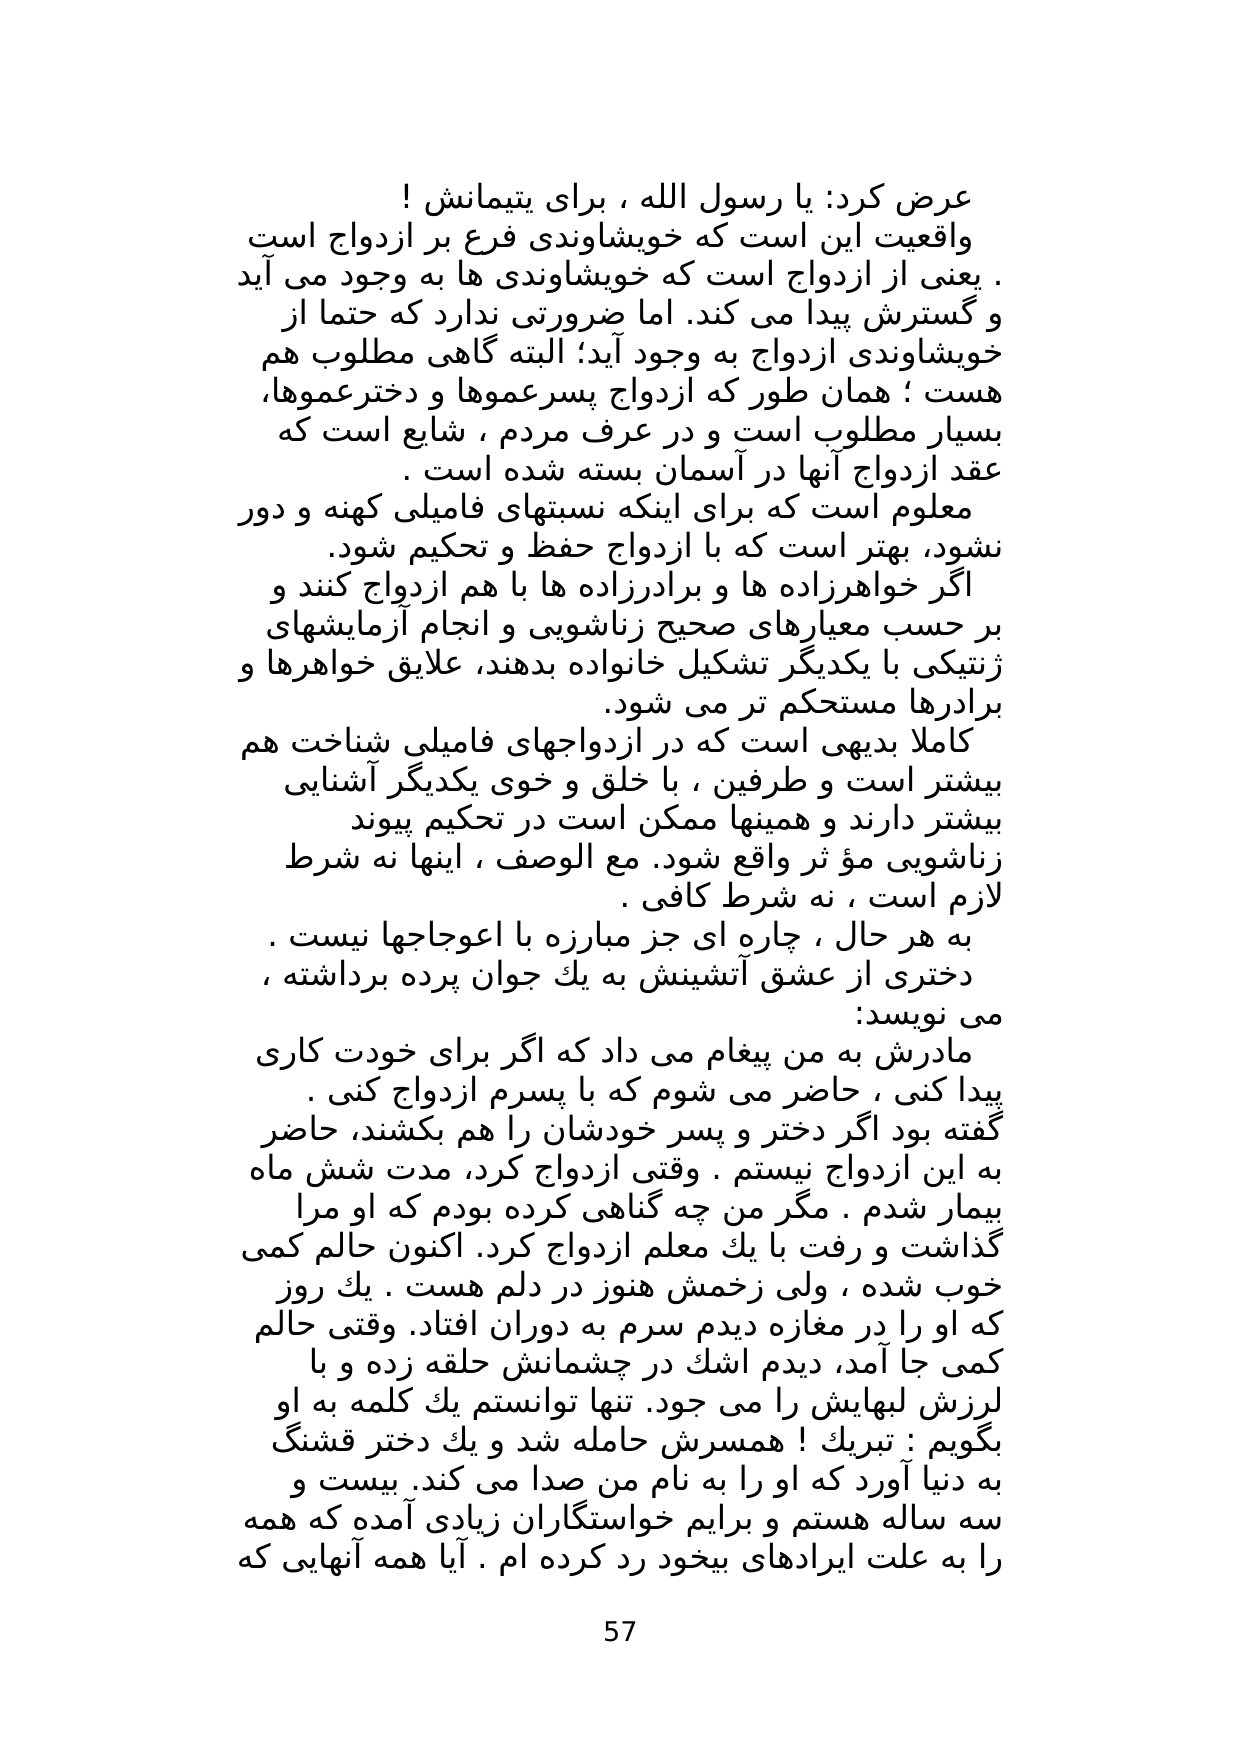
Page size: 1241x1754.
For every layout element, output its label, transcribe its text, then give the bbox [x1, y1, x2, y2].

text واقعيت اين است كه خويشاوندى فرع بر ازدواج است . يعنى از ازدواج است كه خويشاوندى ها به وجود مى آيد و گسترش پيدا مى كند. اما ضرورتى ندارد كه حتما از خويشاوندى ازدواج به وجود آيد؛ البته گاهى مطلوب هم هست ؛ همان طور كه ازدواج پسرعموها و دخترعموها، بسيار مطلوب است و در عرف مردم ، شايع است كه عقد ازدواج آنها در آسمان بسته شده است . [236, 216, 1004, 488]
text عرض كرد: يا رسول الله ، براى يتيمانش ! [236, 177, 1004, 216]
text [236, 1032, 1004, 1576]
text دخترى از عشق آتشينش به يك جوان پرده برداشته ، مى نويسد: [236, 954, 1004, 1032]
text به هر حال ، چاره اى جز مبارزه با اعوجاجها نيست . [236, 915, 1004, 954]
text اگر خواهرزاده ها و برادرزاده ها با هم ازدواج كنند و بر حسب معيارهاى صحيح زناشويى و انجام آزمايشهاى ژنتيكى با يكديگر تشكيل خانواده بدهند، علايق خواهرها و برادرها مستحكم تر مى شود. [236, 566, 1004, 721]
text كاملا بديهى است كه در ازدواجهاى فاميلى شناخت هم بيشتر است و طرفين ، با خلق و خوى يكديگر آشنايى بيشتر دارند و همينها ممكن است در تحكيم پيوند زناشويى مؤ ثر واقع شود. مع الوصف ، اينها نه شرط لازم است ، نه شرط كافى . [236, 721, 1004, 915]
text معلوم است كه براى اينكه نسبتهاى فاميلى كهنه و دور نشود، بهتر است كه با ازدواج حفظ و تحكيم شود. [236, 488, 1004, 566]
